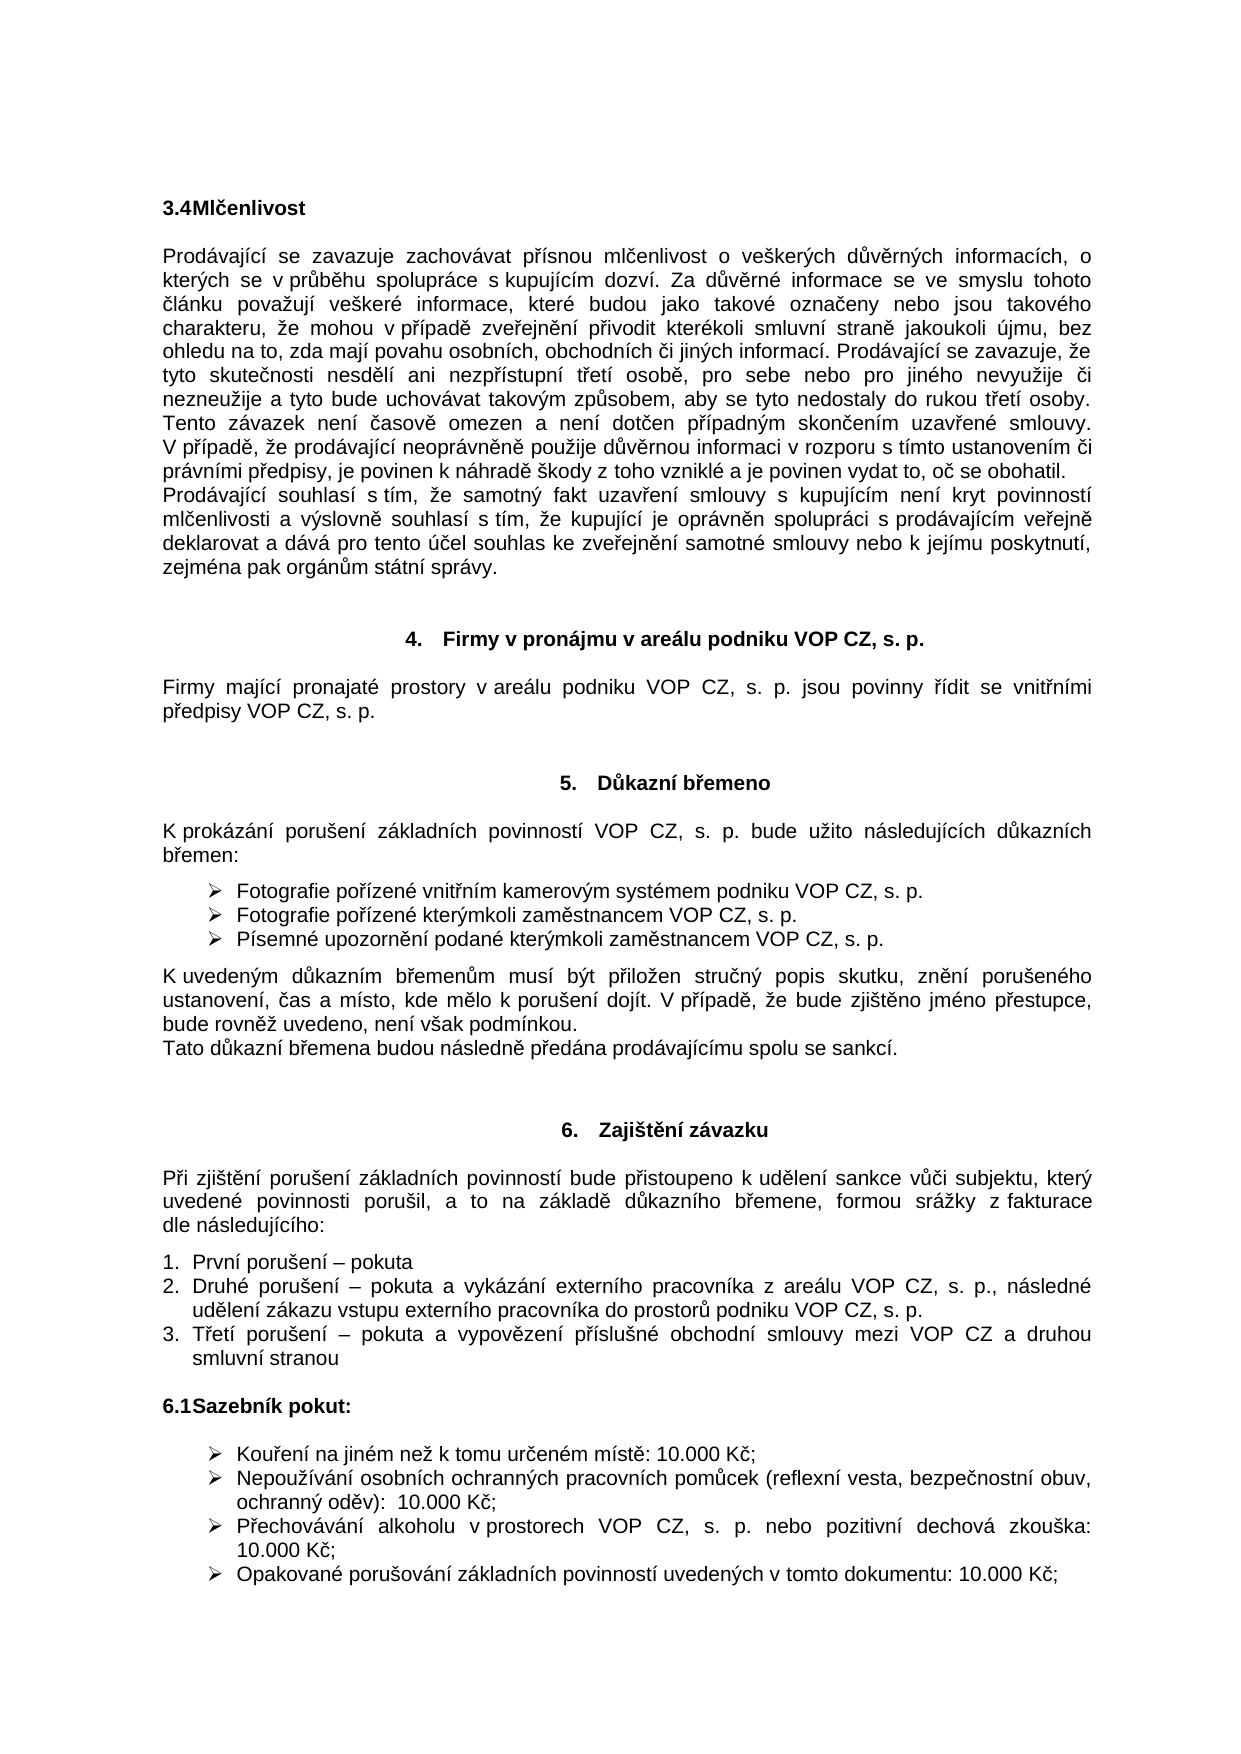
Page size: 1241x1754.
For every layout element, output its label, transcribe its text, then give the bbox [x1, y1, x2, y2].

text Přechovávání alkoholu v prostorech VOP CZ, s. p. nebo pozitivní dechová zkouška: 10.000 Kč; [207, 1513, 1093, 1561]
subtitle Sazebník pokut: [162, 1393, 1093, 1417]
text K uvedeným důkazním břemenům musí být přiložen stručný popis skutku, znění porušeného ustanovení, čas a místo, kde mělo k porušení dojít. V případě, že bude zjištěno jméno přestupce, bude rovněž uvedeno, není však podmínkou. [162, 963, 1093, 1035]
text Fotografie pořízené kterýmkoli zaměstnancem VOP CZ, s. p. [207, 903, 1093, 927]
text Při zjištění porušení základních povinností bude přistoupeno k udělení sankce vůči subjektu, který uvedené povinnosti porušil, a to na základě důkazního břemene, formou srážky z fakturace dle následujícího: [162, 1165, 1093, 1237]
subtitle Důkazní břemeno [237, 771, 1093, 794]
subtitle Firmy v pronájmu v areálu podniku VOP CZ, s. p. [237, 627, 1093, 651]
text Prodávající se zavazuje zachovávat přísnou mlčenlivost o veškerých důvěrných informacích, o kterých se v průběhu spolupráce s kupujícím dozví. Za důvěrné informace se ve smyslu tohoto článku považují veškeré informace, které budou jako takové označeny nebo jsou takového charakteru, že mohou v případě zveřejnění přivodit kterékoli smluvní straně jakoukoli újmu, bez ohledu na to, zda mají povahu osobních, obchodních či jiných informací. Prodávající se zavazuje, že tyto skutečnosti nesdělí ani nezpřístupní třetí osobě, pro sebe nebo pro jiného nevyužije či nezneužije a tyto bude uchovávat takovým způsobem, aby se tyto nedostaly do rukou třetí osoby. Tento závazek není časově omezen a není dotčen případným skončením uzavřené smlouvy. V případě, že prodávající neoprávněně použije důvěrnou informaci v rozporu s tímto ustanovením či právními předpisy, je povinen k náhradě škody z toho vzniklé a je povinen vydat to, oč se obohatil. [162, 243, 1093, 483]
text Opakované porušování základních povinností uvedených v tomto dokumentu: 10.000 Kč; [207, 1561, 1093, 1586]
text Fotografie pořízené vnitřním kamerovým systémem podniku VOP CZ, s. p. [207, 879, 1093, 903]
text Písemné upozornění podané kterýmkoli zaměstnancem VOP CZ, s. p. [207, 927, 1093, 951]
text Prodávající souhlasí s tím, že samotný fakt uzavření smlouvy s kupujícím není kryt povinností mlčenlivosti a výslovně souhlasí s tím, že kupující je oprávněn spolupráci s prodávajícím veřejně deklarovat a dává pro tento účel souhlas ke zveřejnění samotné smlouvy nebo k jejímu poskytnutí, zejména pak orgánům státní správy. [162, 483, 1093, 579]
text Kouření na jiném než k tomu určeném místě: 10.000 Kč; [207, 1441, 1093, 1465]
subtitle Zajištění závazku [237, 1117, 1093, 1141]
list Druhé porušení – pokuta a vykázání externího pracovníka z areálu VOP CZ, s. p., následné udělení zákazu vstupu externího pracovníka do prostorů podniku VOP CZ, s. p. [162, 1274, 1093, 1322]
text Firmy mající pronajaté prostory v areálu podniku VOP CZ, s. p. jsou povinny řídit se vnitřními předpisy VOP CZ, s. p. [162, 675, 1093, 723]
text Nepoužívání osobních ochranných pracovních pomůcek (reflexní vesta, bezpečnostní obuv, ochranný oděv): 10.000 Kč; [207, 1465, 1093, 1513]
text Tato důkazní břemena budou následně předána prodávajícímu spolu se sankcí. [162, 1035, 1093, 1059]
subtitle Mlčenlivost [162, 196, 1093, 219]
list První porušení – pokuta [162, 1250, 1093, 1274]
list Třetí porušení – pokuta a vypovězení příslušné obchodní smlouvy mezi VOP CZ a druhou smluvní stranou [162, 1322, 1093, 1369]
text K prokázání porušení základních povinností VOP CZ, s. p. bude užito následujících důkazních břemen: [162, 818, 1093, 866]
